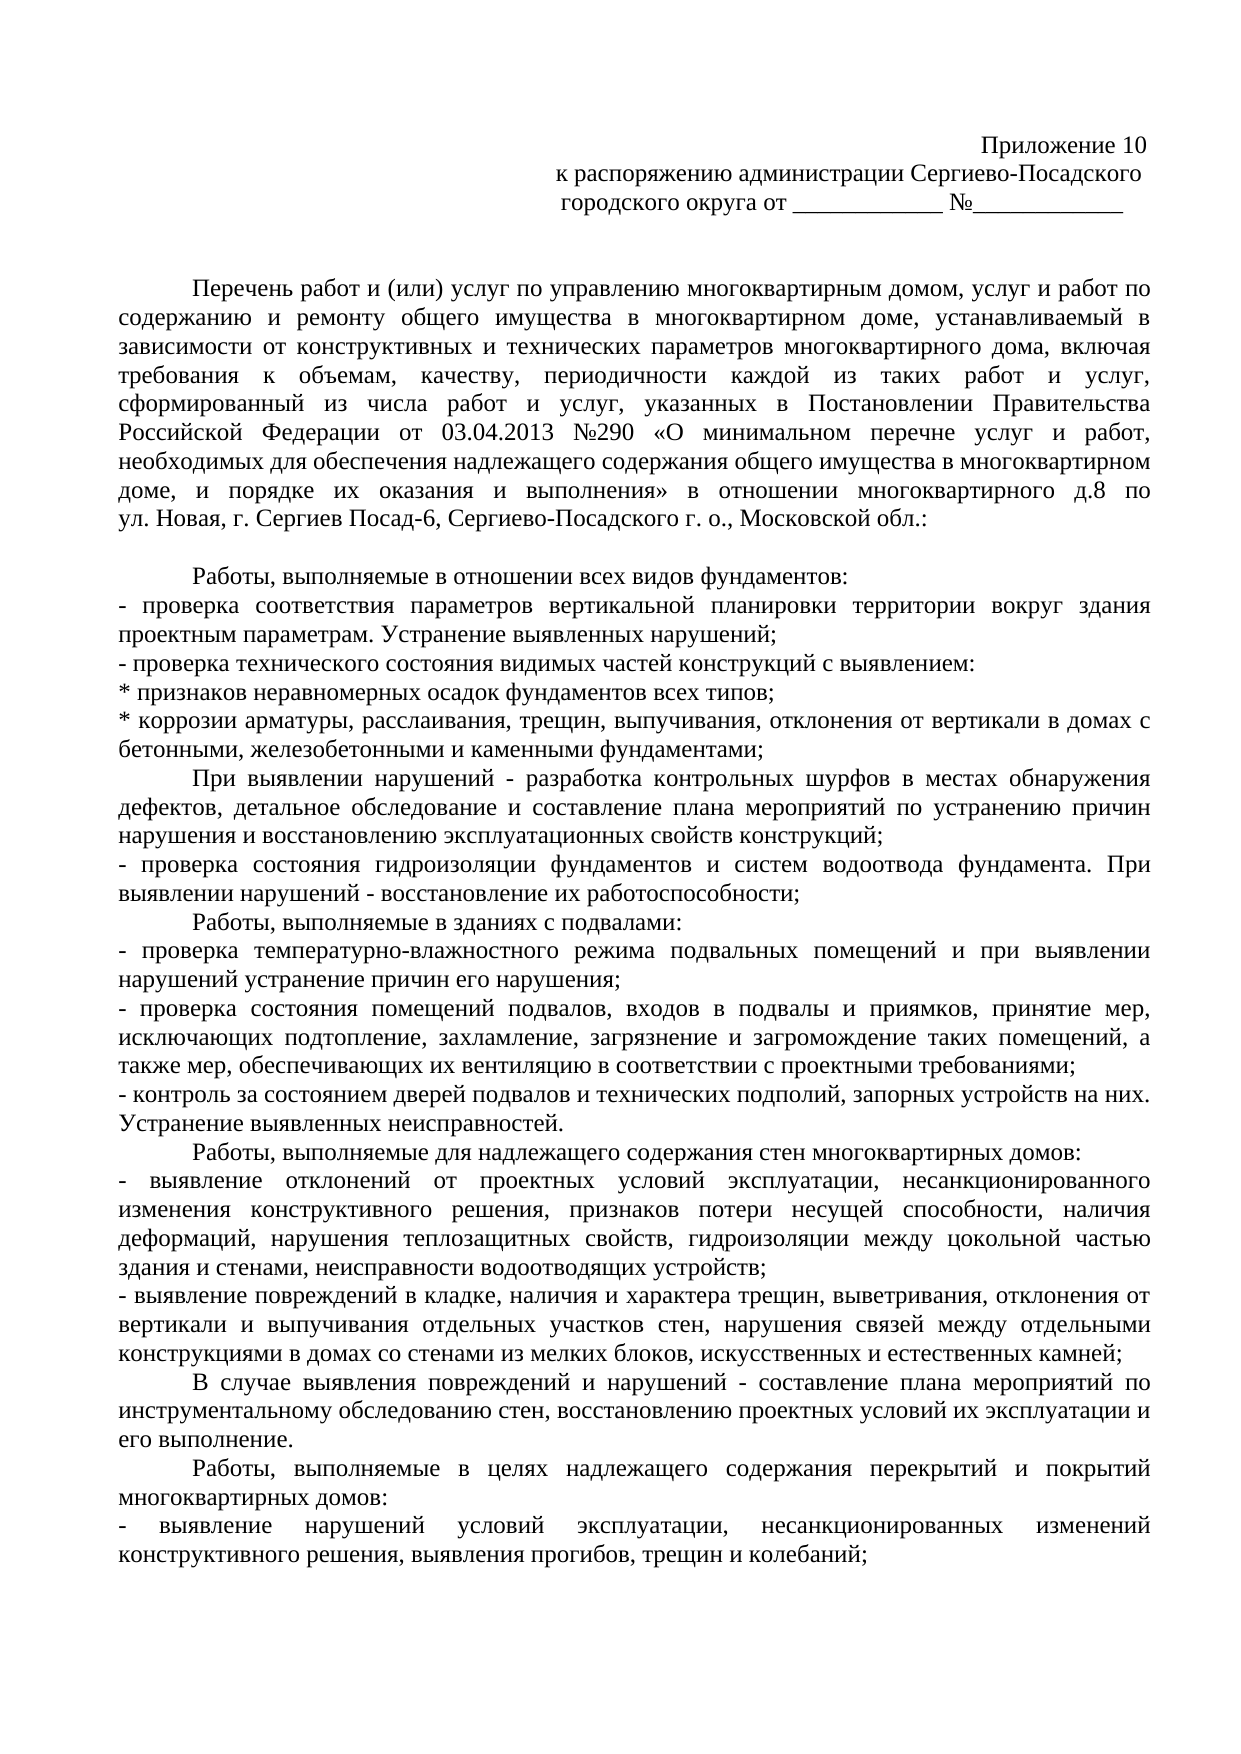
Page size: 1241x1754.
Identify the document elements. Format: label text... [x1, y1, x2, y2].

text Перечень работ и (или) услуг по управлению многоквартирным домом, услуг и работ по содержанию и ремонту общего имущества в многоквартирном доме, устанавливаемый в зависимости от конструктивных и технических параметров многоквартирного дома, включая требования к объемам, качеству, периодичности каждой из таких работ и услуг, сформированный из числа работ и услуг, указанных в Постановлении Правительства Российской Федерации от 03.04.2013 №290 «О минимальном перечне услуг и работ, необходимых для обеспечения надлежащего содержания общего имущества в многоквартирном доме, и порядке их оказания и выполнения» в отношении многоквартирного д.8 по ул. Новая, г. Сергиев Посад-6, Сергиево-Посадского г. о., Московской обл.: [118, 273, 1152, 532]
text Работы, выполняемые в зданиях с подвалами: [118, 907, 1152, 935]
text В случае выявления повреждений и нарушений - составление плана мероприятий по инструментальному обследованию стен, восстановлению проектных условий их эксплуатации и его выполнение. [118, 1367, 1152, 1453]
text - проверка состояния гидроизоляции фундаментов и систем водоотвода фундамента. При выявлении нарушений - восстановление их работоспособности; [118, 849, 1152, 907]
text - выявление отклонений от проектных условий эксплуатации, несанкционированного изменения конструктивного решения, признаков потери несущей способности, наличия деформаций, нарушения теплозащитных свойств, гидроизоляции между цокольной частью здания и стенами, неисправности водоотводящих устройств; [118, 1165, 1152, 1280]
text - выявление нарушений условий эксплуатации, несанкционированных изменений конструктивного решения, выявления прогибов, трещин и колебаний; [118, 1510, 1152, 1568]
text к распоряжению администрации Сергиево-Посадского городского округа от ____________ №____________ [118, 158, 1152, 216]
text * коррозии арматуры, расслаивания, трещин, выпучивания, отклонения от вертикали в домах с бетонными, железобетонными и каменными фундаментами; [118, 705, 1152, 763]
text Работы, выполняемые в целях надлежащего содержания перекрытий и покрытий многоквартирных домов: [118, 1453, 1152, 1510]
text - проверка технического состояния видимых частей конструкций с выявлением: [118, 648, 1152, 677]
text * признаков неравномерных осадок фундаментов всех типов; [118, 677, 1152, 705]
text ﻿ Работы, выполняемые в отношении всех видов фундаментов: [118, 561, 1152, 590]
text Работы, выполняемые для надлежащего содержания стен многоквартирных домов: [118, 1137, 1152, 1165]
text - выявление повреждений в кладке, наличия и характера трещин, выветривания, отклонения от вертикали и выпучивания отдельных участков стен, нарушения связей между отдельными конструкциями в домах со стенами из мелких блоков, искусственных и естественных камней; [118, 1280, 1152, 1367]
text Приложение 10 [118, 130, 1152, 158]
text - проверка соответствия параметров вертикальной планировки территории вокруг здания проектным параметрам. Устранение выявленных нарушений; [118, 590, 1152, 648]
text - проверка состояния помещений подвалов, входов в подвалы и приямков, принятие мер, исключающих подтопление, захламление, загрязнение и загромождение таких помещений, а также мер, обеспечивающих их вентиляцию в соответствии с проектными требованиями; [118, 993, 1152, 1079]
text - проверка температурно-влажностного режима подвальных помещений и при выявлении нарушений устранение причин его нарушения; [118, 935, 1152, 993]
text - контроль за состоянием дверей подвалов и технических подполий, запорных устройств на них. Устранение выявленных неисправностей. [118, 1079, 1152, 1137]
text При выявлении нарушений - разработка контрольных шурфов в местах обнаружения дефектов, детальное обследование и составление плана мероприятий по устранению причин нарушения и восстановлению эксплуатационных свойств конструкций; [118, 763, 1152, 849]
